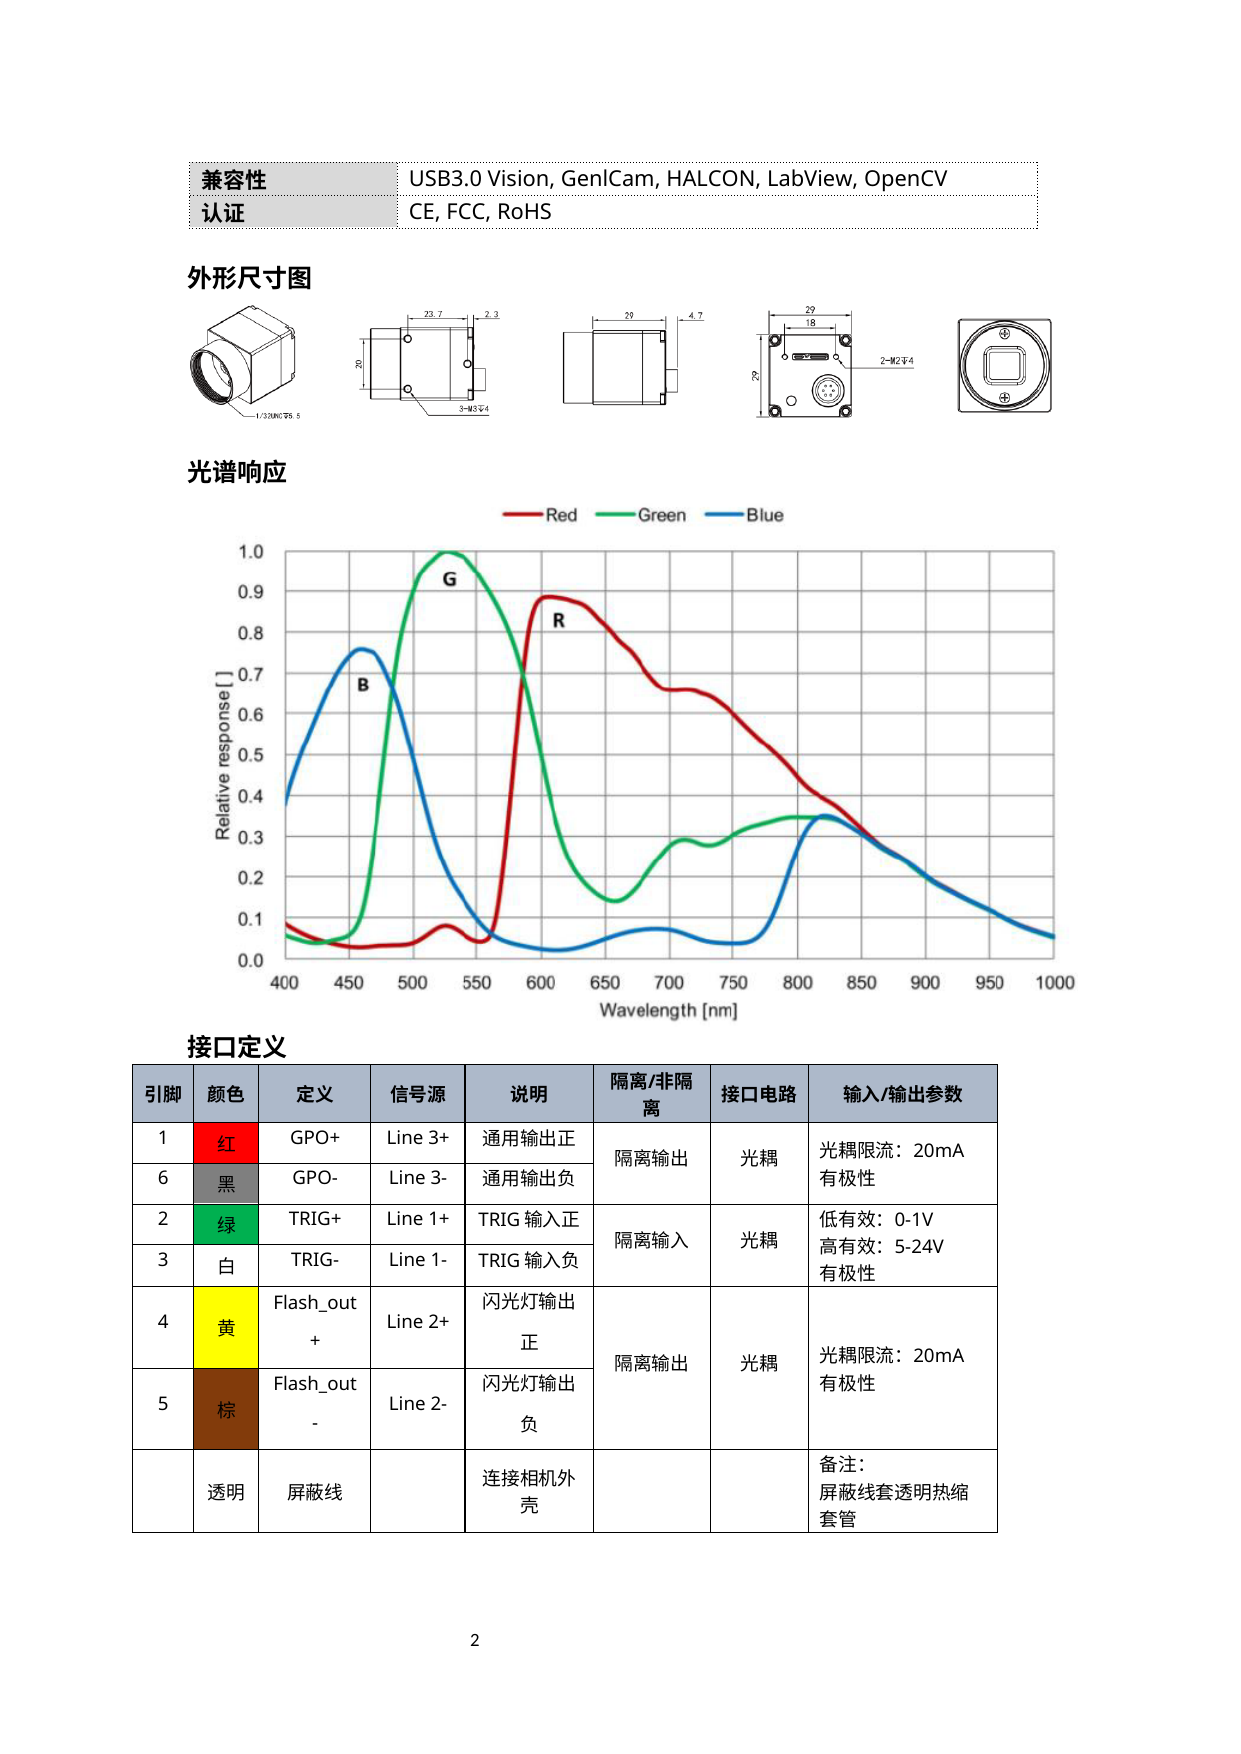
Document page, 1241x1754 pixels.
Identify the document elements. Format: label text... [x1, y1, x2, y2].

text 接口定义 [187, 1028, 1053, 1064]
table_cell 1 [133, 1123, 193, 1163]
table_cell 黄 [194, 1287, 258, 1368]
table_cell GPO- [259, 1164, 370, 1203]
table_cell 备注： 屏蔽线套透明热缩套管 [809, 1450, 997, 1532]
table_cell TRIG+ [259, 1205, 370, 1244]
table_header 引脚 [133, 1065, 193, 1122]
table_cell 隔离输出 [594, 1123, 710, 1203]
table_cell Flash_out- [259, 1369, 370, 1449]
table_cell Line 1- [371, 1245, 464, 1286]
table_cell 透明 [194, 1450, 258, 1532]
text 光谱响应 [187, 453, 1053, 489]
table_cell 黑 [194, 1164, 258, 1203]
table_cell 闪光灯输出正 [466, 1287, 593, 1368]
table_cell 3 [133, 1245, 193, 1286]
table_cell 屏蔽线 [259, 1450, 370, 1532]
table_cell 光耦限流：20mA 有极性 [809, 1287, 997, 1449]
table_header 颜色 [194, 1065, 258, 1122]
table_cell 6 [133, 1164, 193, 1203]
picture [187, 294, 1064, 453]
text 外形尺寸图 [187, 258, 1053, 294]
table_header 隔离/非隔离 [594, 1065, 710, 1122]
table_cell GPO+ [259, 1123, 370, 1163]
table_cell Line 3+ [371, 1123, 464, 1163]
table_cell 棕 [194, 1369, 258, 1449]
table_cell TRIG输入负 [466, 1245, 593, 1286]
table_cell Line 1+ [371, 1205, 464, 1244]
table_cell [133, 1450, 193, 1532]
table_cell 通用输出正 [466, 1123, 593, 1163]
table_header 定义 [259, 1065, 370, 1122]
table_cell 白 [194, 1245, 258, 1286]
table_header 说明 [466, 1065, 593, 1122]
table_cell 连接相机外壳 [466, 1450, 593, 1532]
table_cell [711, 1450, 808, 1532]
table_cell 光耦限流：20mA 有极性 [809, 1123, 997, 1203]
table_cell 通用输出负 [466, 1164, 593, 1203]
table_cell 认证 [190, 195, 397, 227]
picture [187, 489, 1078, 1028]
table_header 信号源 [371, 1065, 464, 1122]
table_cell USB3.0 Vision, GenlCam, HALCON, LabView, OpenCV [398, 162, 1037, 195]
table_cell [371, 1450, 464, 1532]
table_cell 闪光灯输出负 [466, 1369, 593, 1449]
table_cell Line 2+ [371, 1287, 464, 1368]
table_cell 2 [133, 1205, 193, 1244]
table_cell 光耦 [711, 1123, 808, 1203]
table_cell TRIG- [259, 1245, 370, 1286]
table_cell 光耦 [711, 1287, 808, 1449]
table_cell TRIG输入正 [466, 1205, 593, 1244]
table_cell 隔离输入 [594, 1205, 710, 1286]
table_cell Line 2- [371, 1369, 464, 1449]
table_cell Line 3- [371, 1164, 464, 1203]
table_cell 5 [133, 1369, 193, 1449]
table_cell 隔离输出 [594, 1287, 710, 1449]
table_header 输入/输出参数 [809, 1065, 997, 1122]
table_header 接口电路 [711, 1065, 808, 1122]
table_cell 光耦 [711, 1205, 808, 1286]
table_cell 红 [194, 1123, 258, 1163]
table_cell 兼容性 [190, 162, 397, 195]
table_cell 低有效：0-1V 高有效：5-24V 有极性 [809, 1205, 997, 1286]
table_cell [594, 1450, 710, 1532]
table_cell 4 [133, 1287, 193, 1368]
table_cell CE, FCC, RoHS [398, 195, 1037, 227]
table_cell 绿 [194, 1205, 258, 1244]
table_cell Flash_out+ [259, 1287, 370, 1368]
